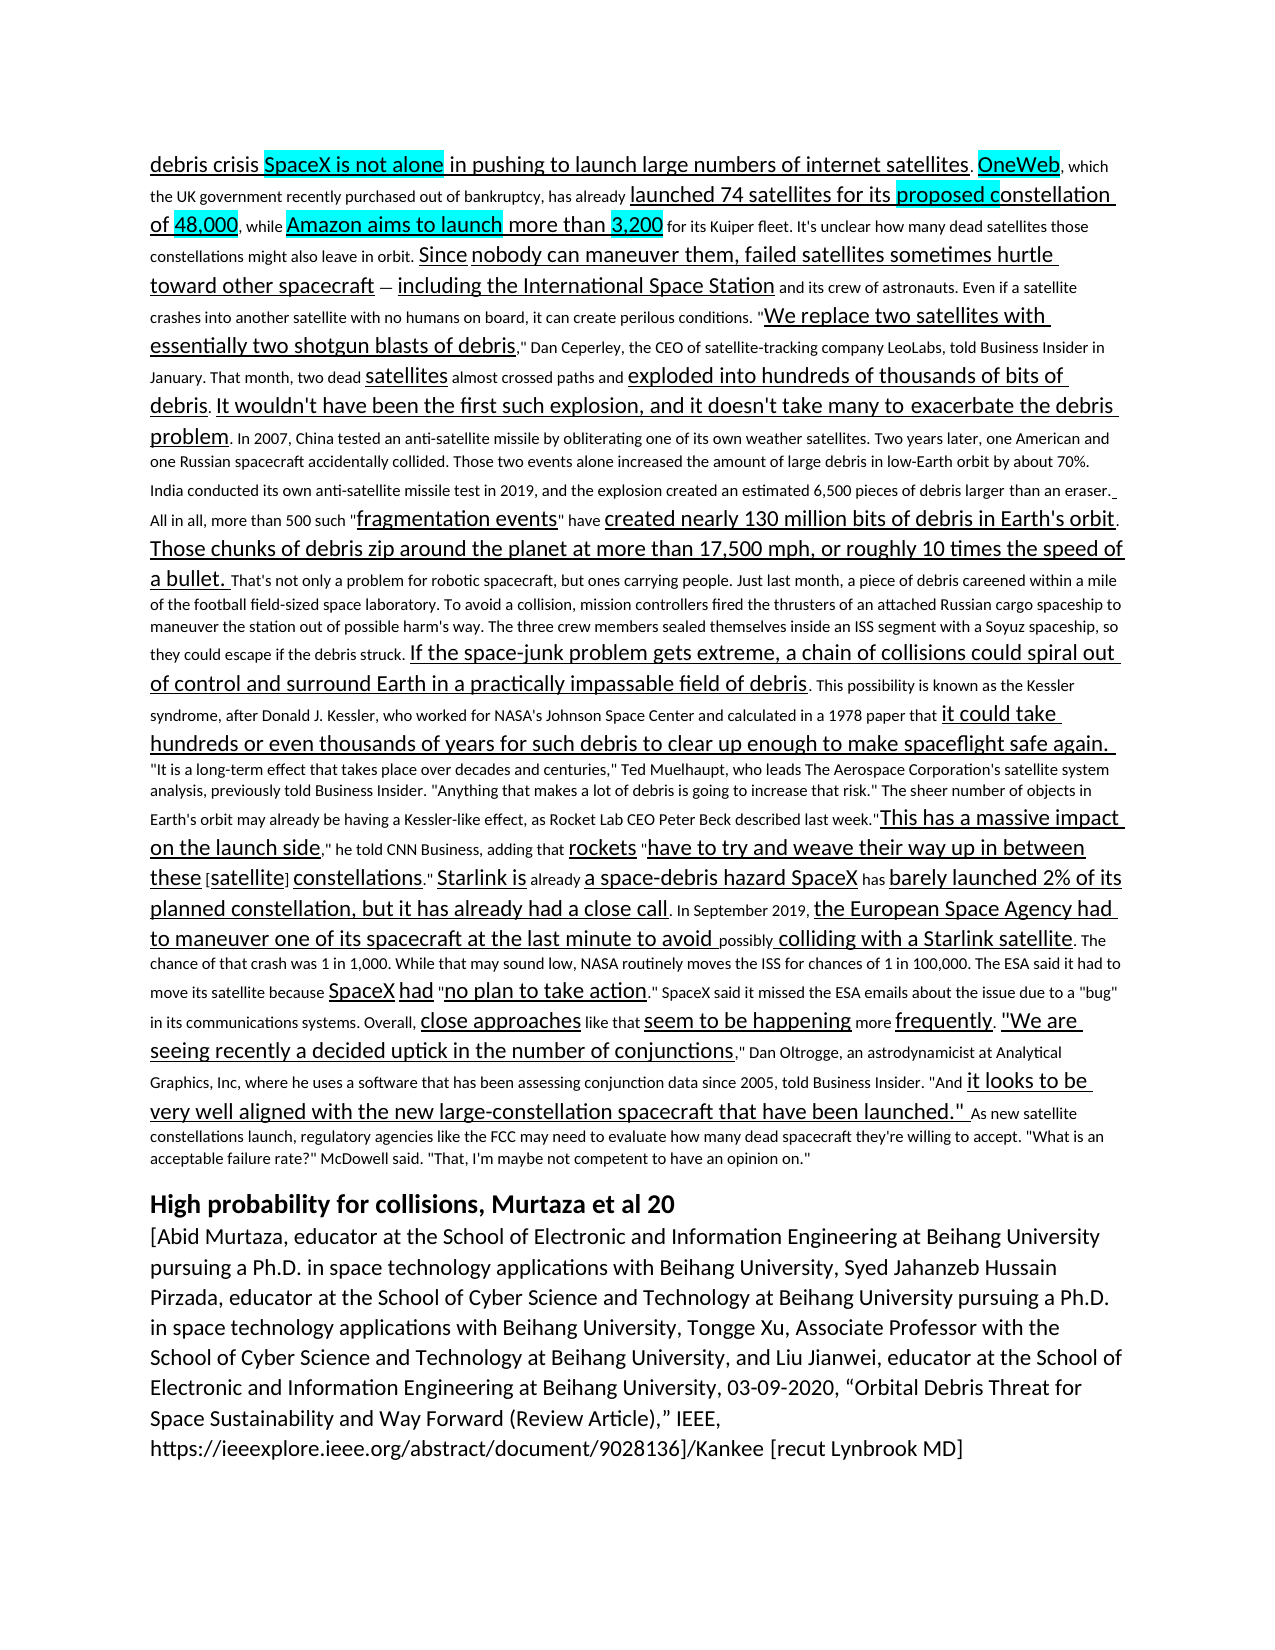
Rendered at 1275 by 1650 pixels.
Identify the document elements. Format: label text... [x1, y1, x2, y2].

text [150, 150, 1125, 558]
subtitle High probability for collisions, Murtaza et al 20 [150, 1187, 1125, 1220]
text [Abid Murtaza, educator at the School of Electronic and Information Engineering at Beihang University pursuing a Ph.D. in space technology applications with Beihang University, Syed Jahanzeb Hussain Pirzada, educator at the School of Cyber Science and Technology at Beihang University pursuing a Ph.D. in space technology applications with Beihang University, Tongge Xu, Associate Professor with the School of Cyber Science and Technology at Beihang University, and Liu Jianwei, educator at the School of Electronic and Information Engineering at Beihang University, 03-09-2020, “Orbital Debris Threat for Space Sustainability and Way Forward (Review Article),” IEEE, https://ieeexplore.ieee.org/abstract/document/9028136]/Kankee [recut Lynbrook MD] [150, 1222, 1125, 1462]
